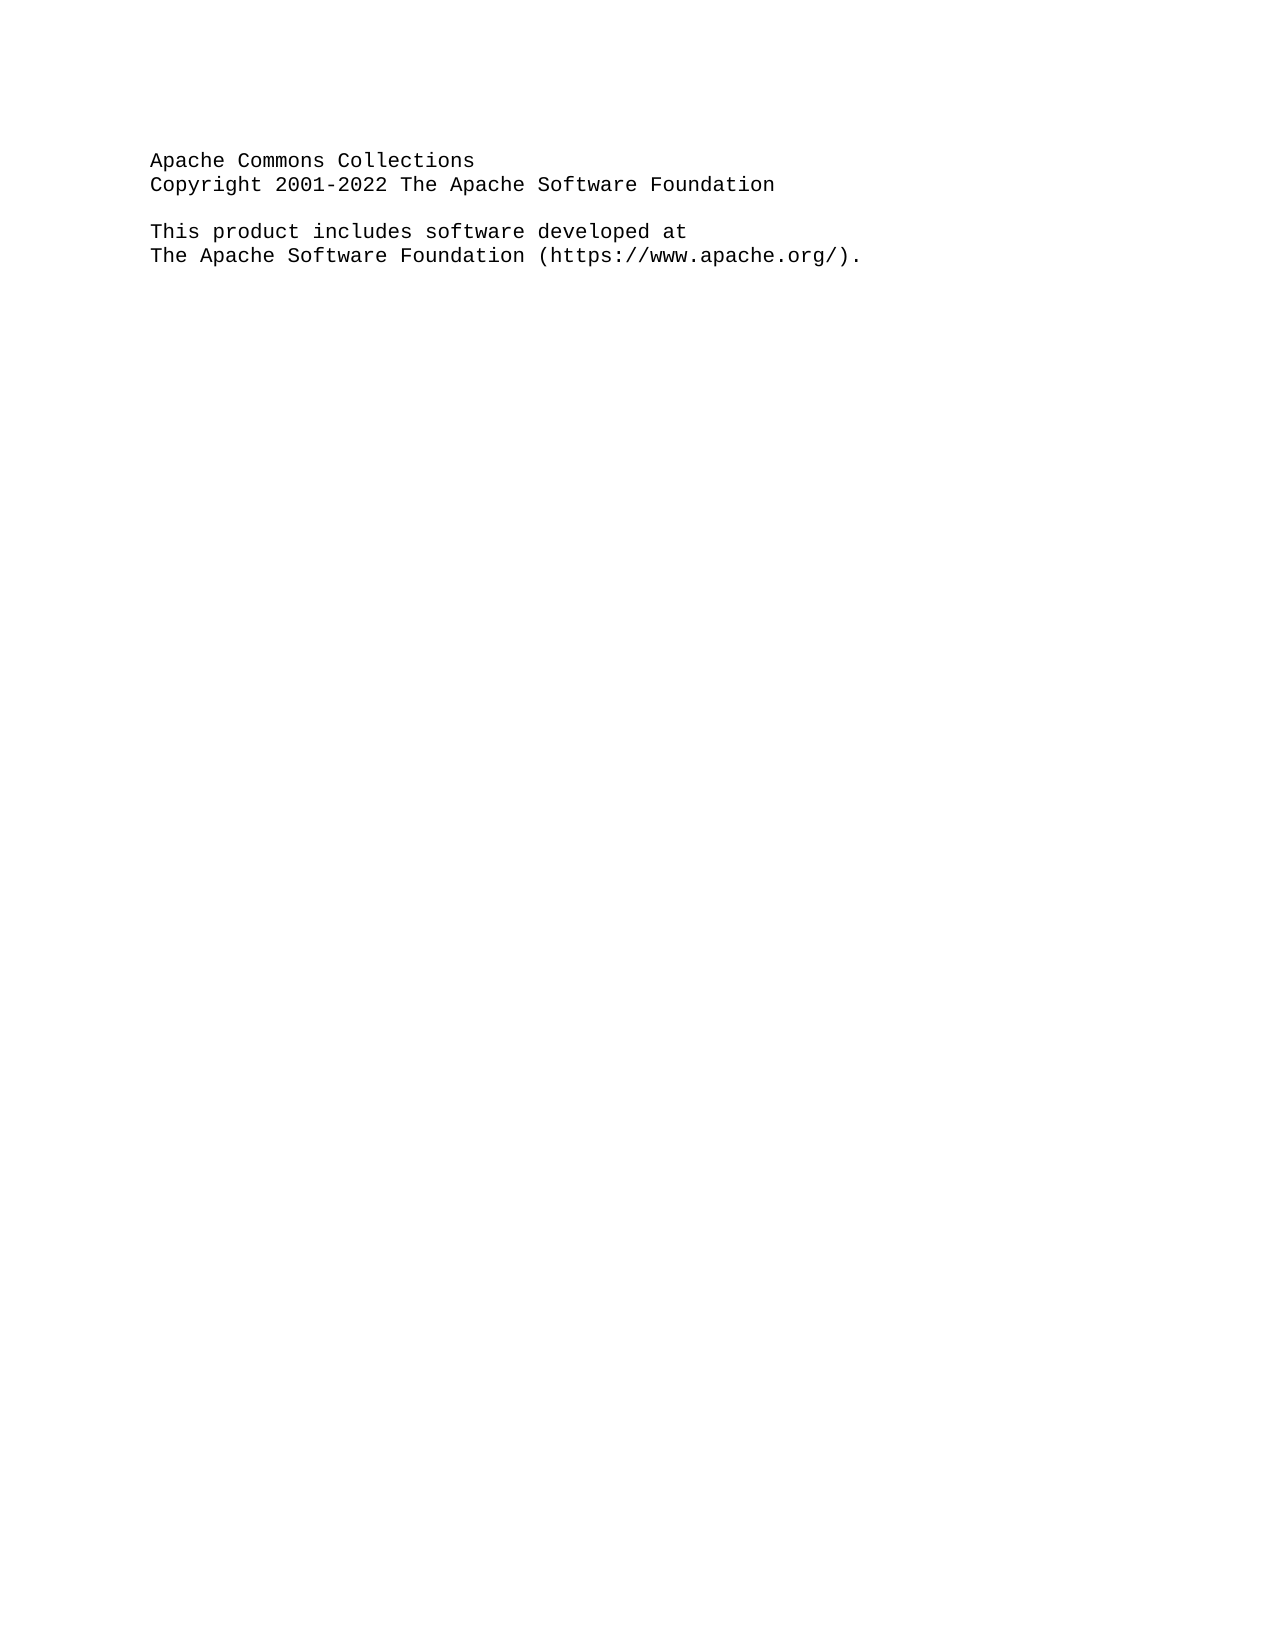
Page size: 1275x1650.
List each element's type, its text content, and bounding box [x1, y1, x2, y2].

text This product includes software developed at [150, 221, 1125, 244]
text Apache Commons Collections [150, 150, 1125, 174]
text Copyright 2001-2022 The Apache Software Foundation [150, 174, 1125, 197]
text The Apache Software Foundation (https://www.apache.org/). [150, 244, 1125, 268]
